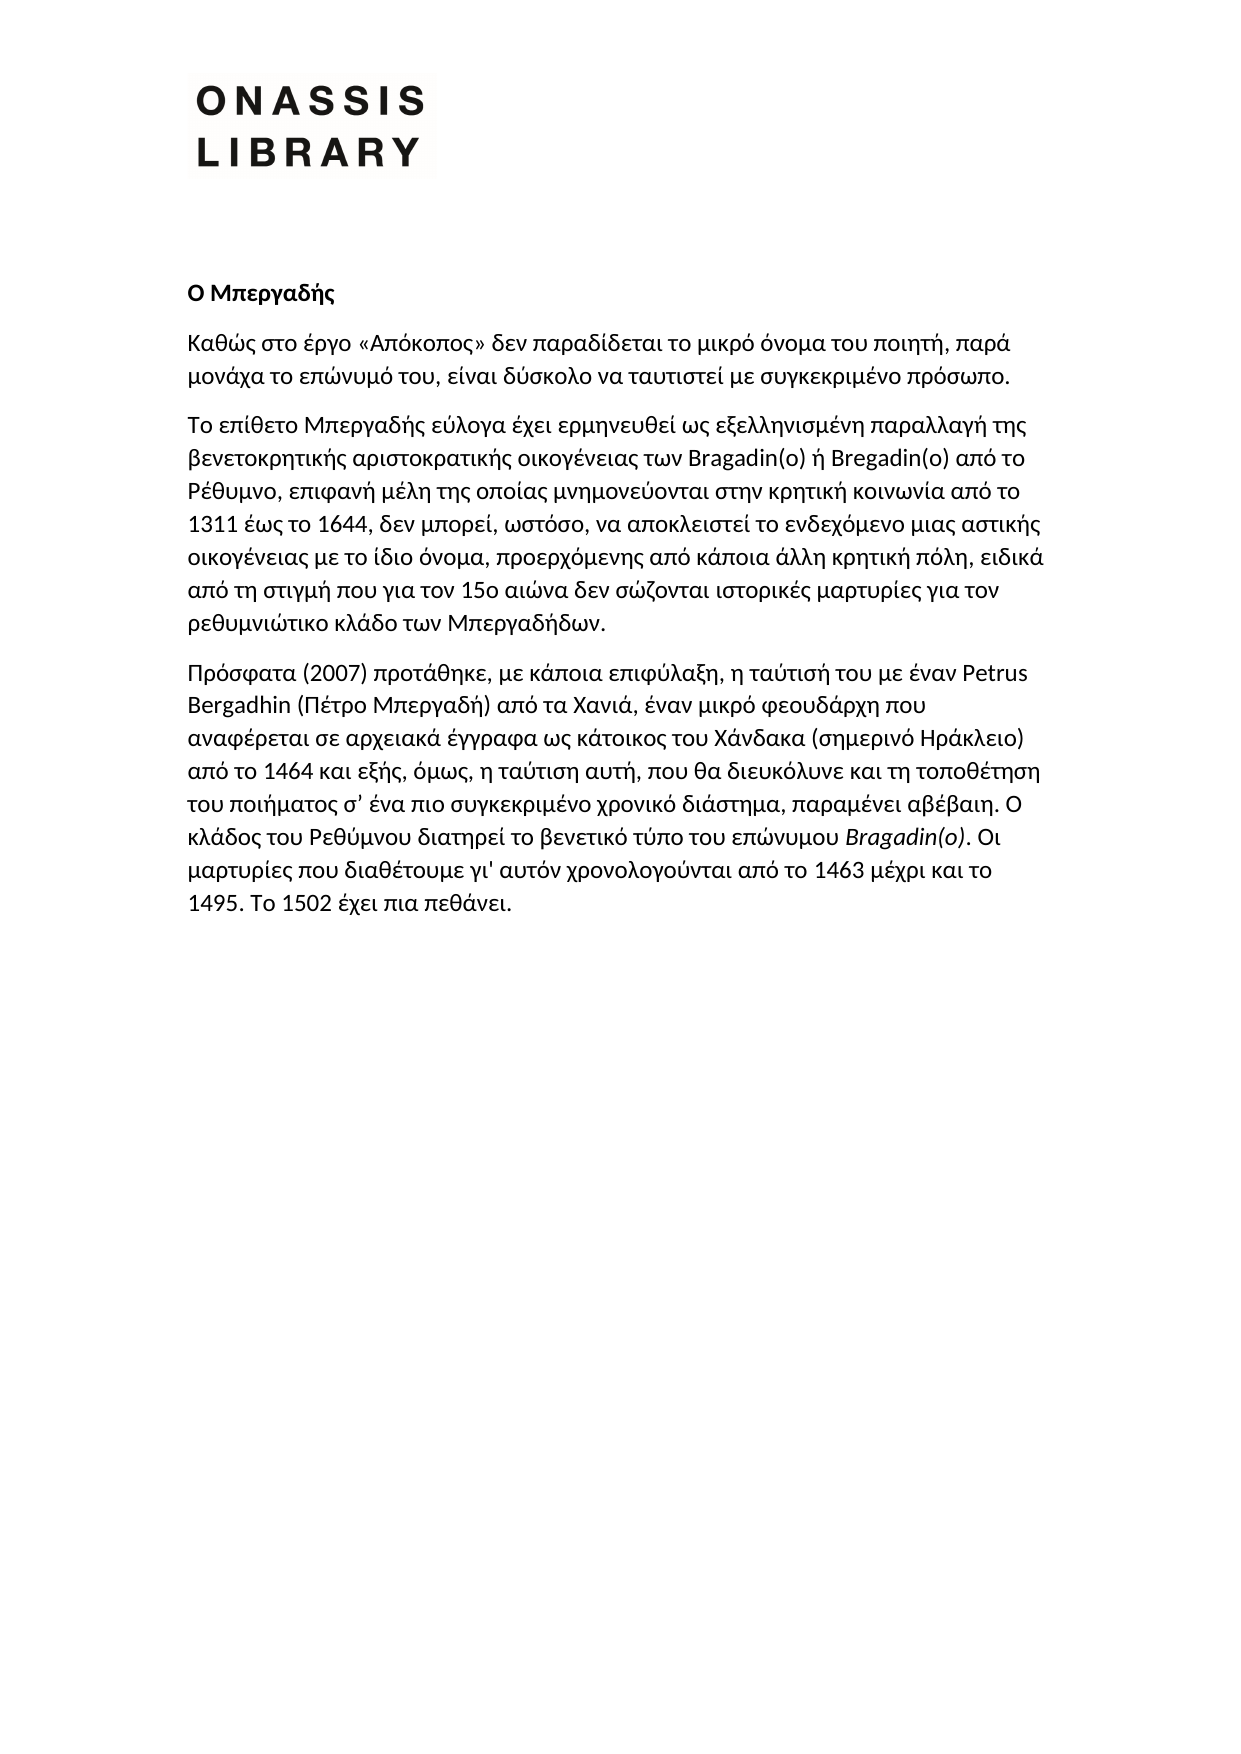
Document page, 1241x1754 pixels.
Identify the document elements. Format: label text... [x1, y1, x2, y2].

text Ο Μπεργαδής [187, 278, 1053, 308]
text Καθώς στο έργο «Απόκοπος» δεν παραδίδεται το μικρό όνομα του ποιητή, παρά μονάχα το επώνυμό του, είναι δύσκολο να ταυτιστεί με συγκεκριμένο πρόσωπο. [187, 327, 1053, 391]
text Το επίθετο Μπεργαδής εύλογα έχει ερμηνευθεί ως εξελληνισμένη παραλλαγή της βενετοκρητικής αριστοκρατικής οικογένειας των Bragadin(o) ή Bregadin(o) από το Ρέθυμνο, επιφανή μέλη της οποίας μνημονεύονται στην κρητική κοινωνία από το 1311 έως το 1644, δεν μπορεί, ωστόσο, να αποκλειστεί το ενδεχόμενο μιας αστικής οικογένειας με το ίδιο όνομα, προερχόμενης από κάποια άλλη κρητική πόλη, ειδικά από τη στιγμή που για τον 15ο αιώνα δεν σώζονται ιστορικές μαρτυρίες για τον ρεθυμνιώτικο κλάδο των Μπεργαδήδων. [187, 410, 1053, 638]
picture [187, 73, 438, 179]
text Πρόσφατα (2007) προτάθηκε, με κάποια επιφύλαξη, η ταύτισή του με έναν Petrus Bergadhin (Πέτρο Μπεργαδή) από τα Χανιά, έναν μικρό φεουδάρχη που αναφέρεται σε αρχειακά έγγραφα ως κάτοικος του Χάνδακα (σημερινό Ηράκλειο) από το 1464 και εξής, όμως, η ταύτιση αυτή, που θα διευκόλυνε και τη τοποθέτηση του ποιήματος σ’ ένα πιο συγκεκριμένο χρονικό διάστημα, παραμένει αβέβαιη. Ο κλάδος του Ρεθύμνου διατηρεί το βενετικό τύπο του επώνυμου Bragadin(o). Οι μαρτυρίες που διαθέτουμε γι' αυτόν χρονολογούνται από το 1463 μέχρι και το 1495. Το 1502 έχει πια πεθάνει. [187, 657, 1053, 918]
